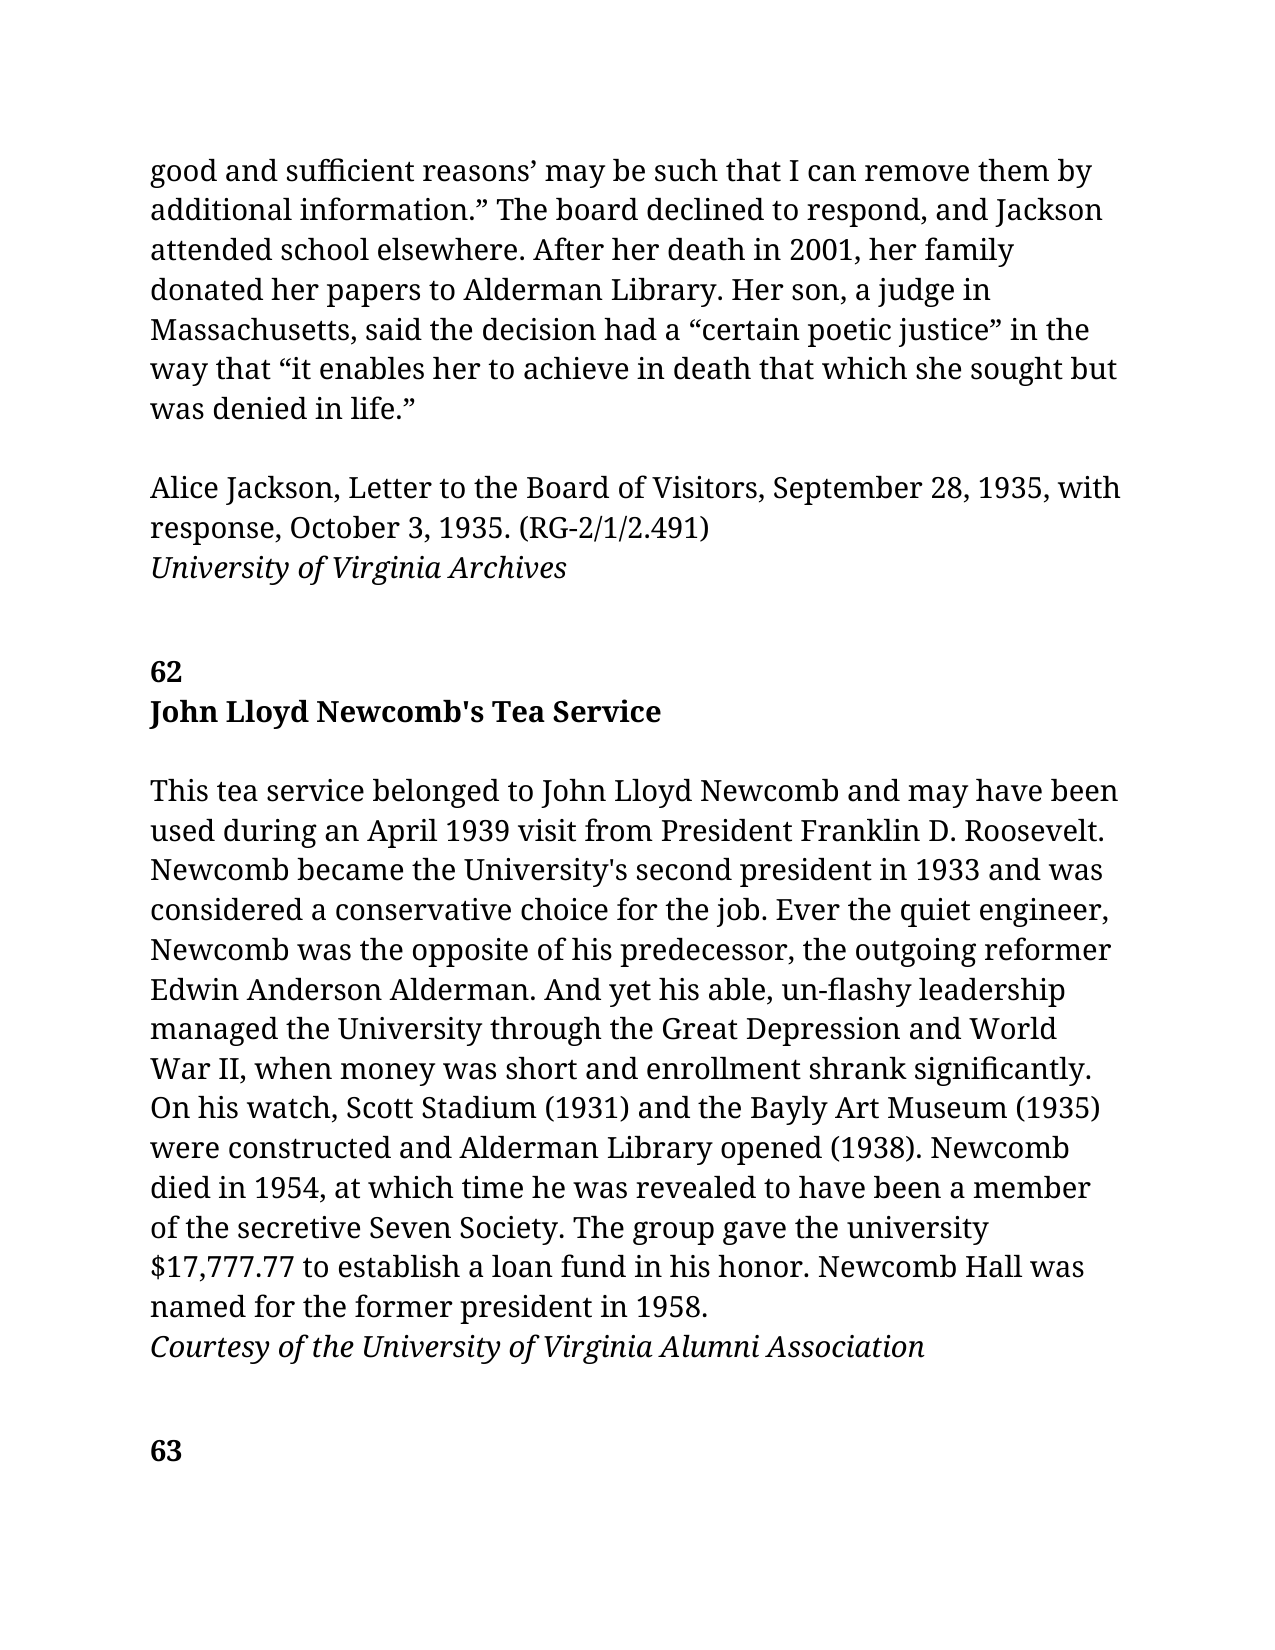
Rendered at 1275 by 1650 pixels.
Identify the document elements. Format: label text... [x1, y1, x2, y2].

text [150, 150, 1125, 428]
text Alice Jackson, Letter to the Board of Visitors, September 28, 1935, with response, October 3, 1935. (RG-2/1/2.491) [150, 467, 1125, 547]
text This tea service belonged to John Lloyd Newcomb and may have been used during an April 1939 visit from President Franklin D. Roosevelt. Newcomb became the University's second president in 1933 and was considered a conservative choice for the job. Ever the quiet engineer, Newcomb was the opposite of his predecessor, the outgoing reformer Edwin Anderson Alderman. And yet his able, un-flashy leadership managed the University through the Great Depression and World War II, when money was short and enrollment shrank significantly. On his watch, Scott Stadium (1931) and the Bayly Art Museum (1935) were constructed and Alderman Library opened (1938). Newcomb died in 1954, at which time he was revealed to have been a member of the secretive Seven Society. The group gave the university $17,777.77 to establish a loan fund in his honor. Newcomb Hall was named for the former president in 1958. [150, 770, 1125, 1326]
text Courtesy of the University of Virginia Alumni Association [150, 1326, 1125, 1366]
text John Lloyd Newcomb's Tea Service [150, 691, 1125, 731]
text University of Virginia Archives [150, 547, 1125, 587]
text 63 [150, 1430, 1125, 1470]
text 62 [150, 651, 1125, 691]
